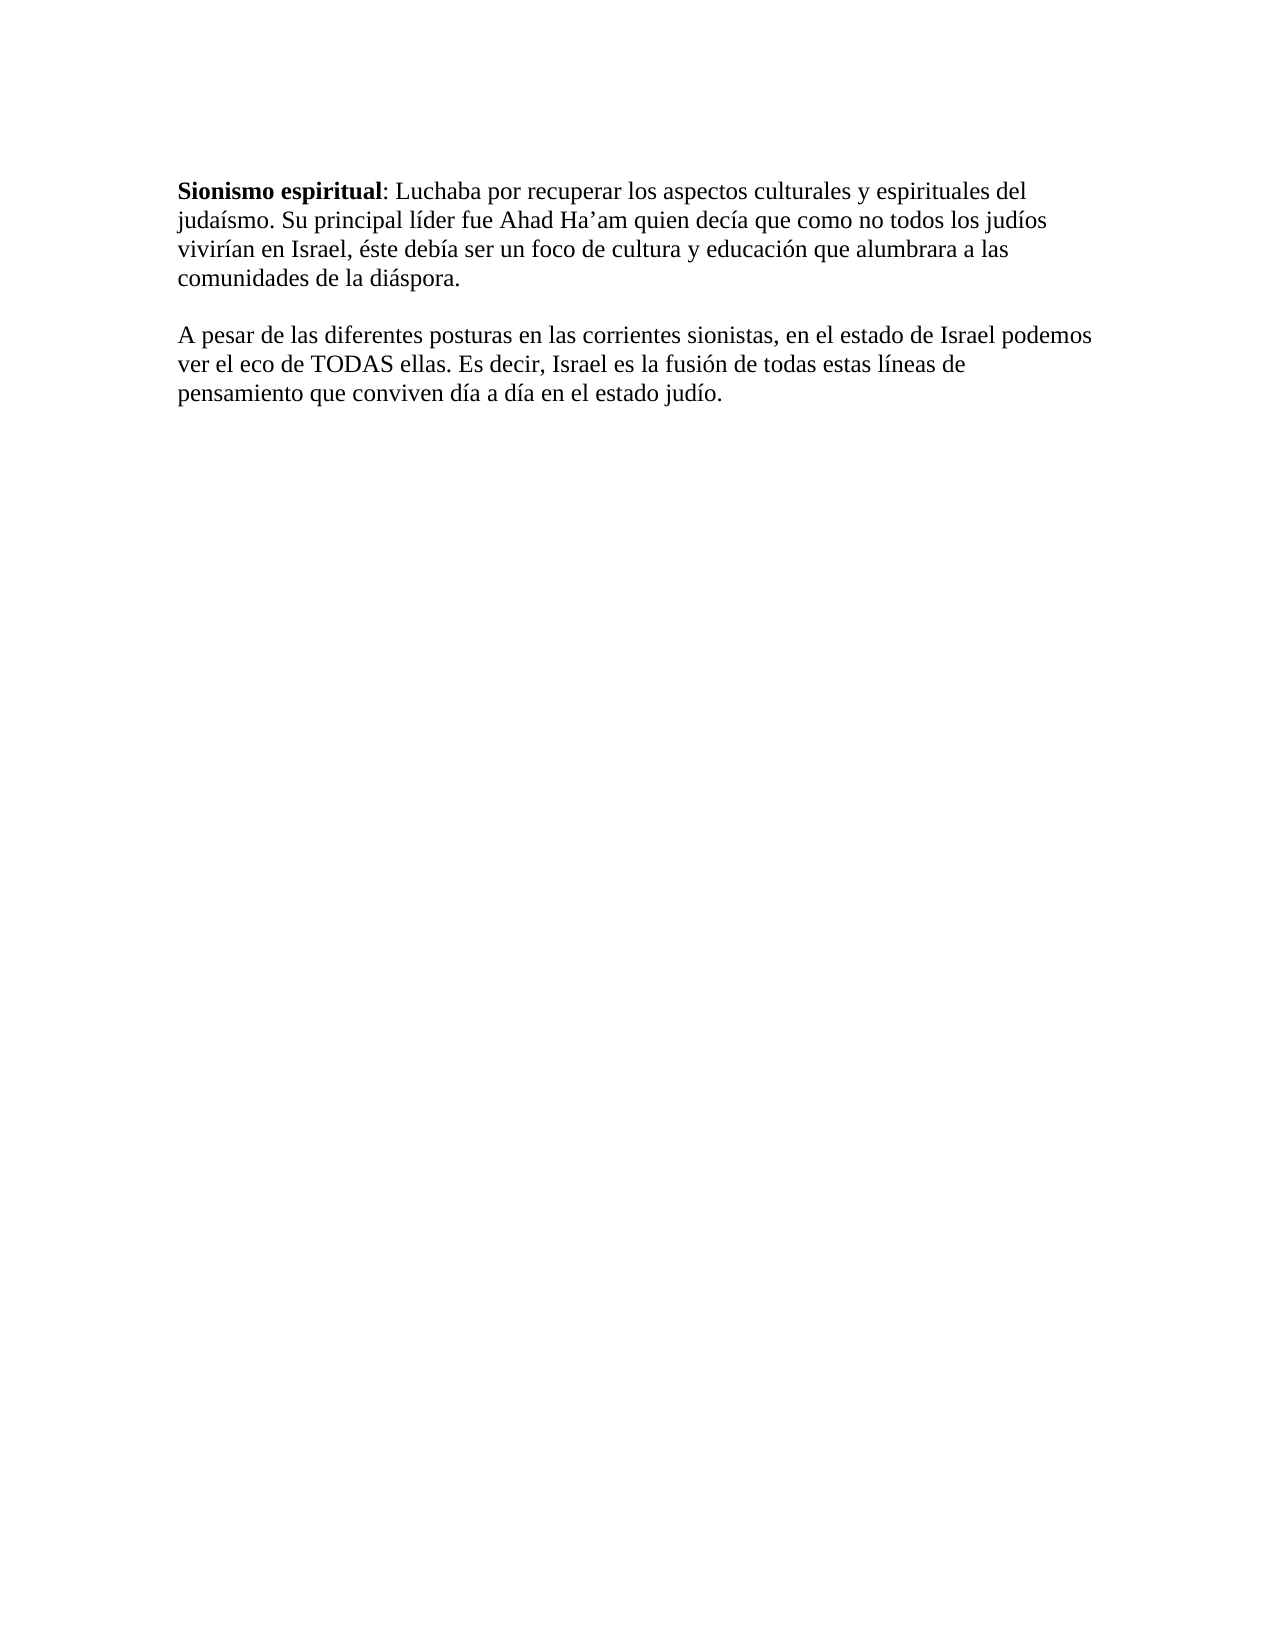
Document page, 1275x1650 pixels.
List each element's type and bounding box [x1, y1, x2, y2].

text [177, 148, 1098, 406]
